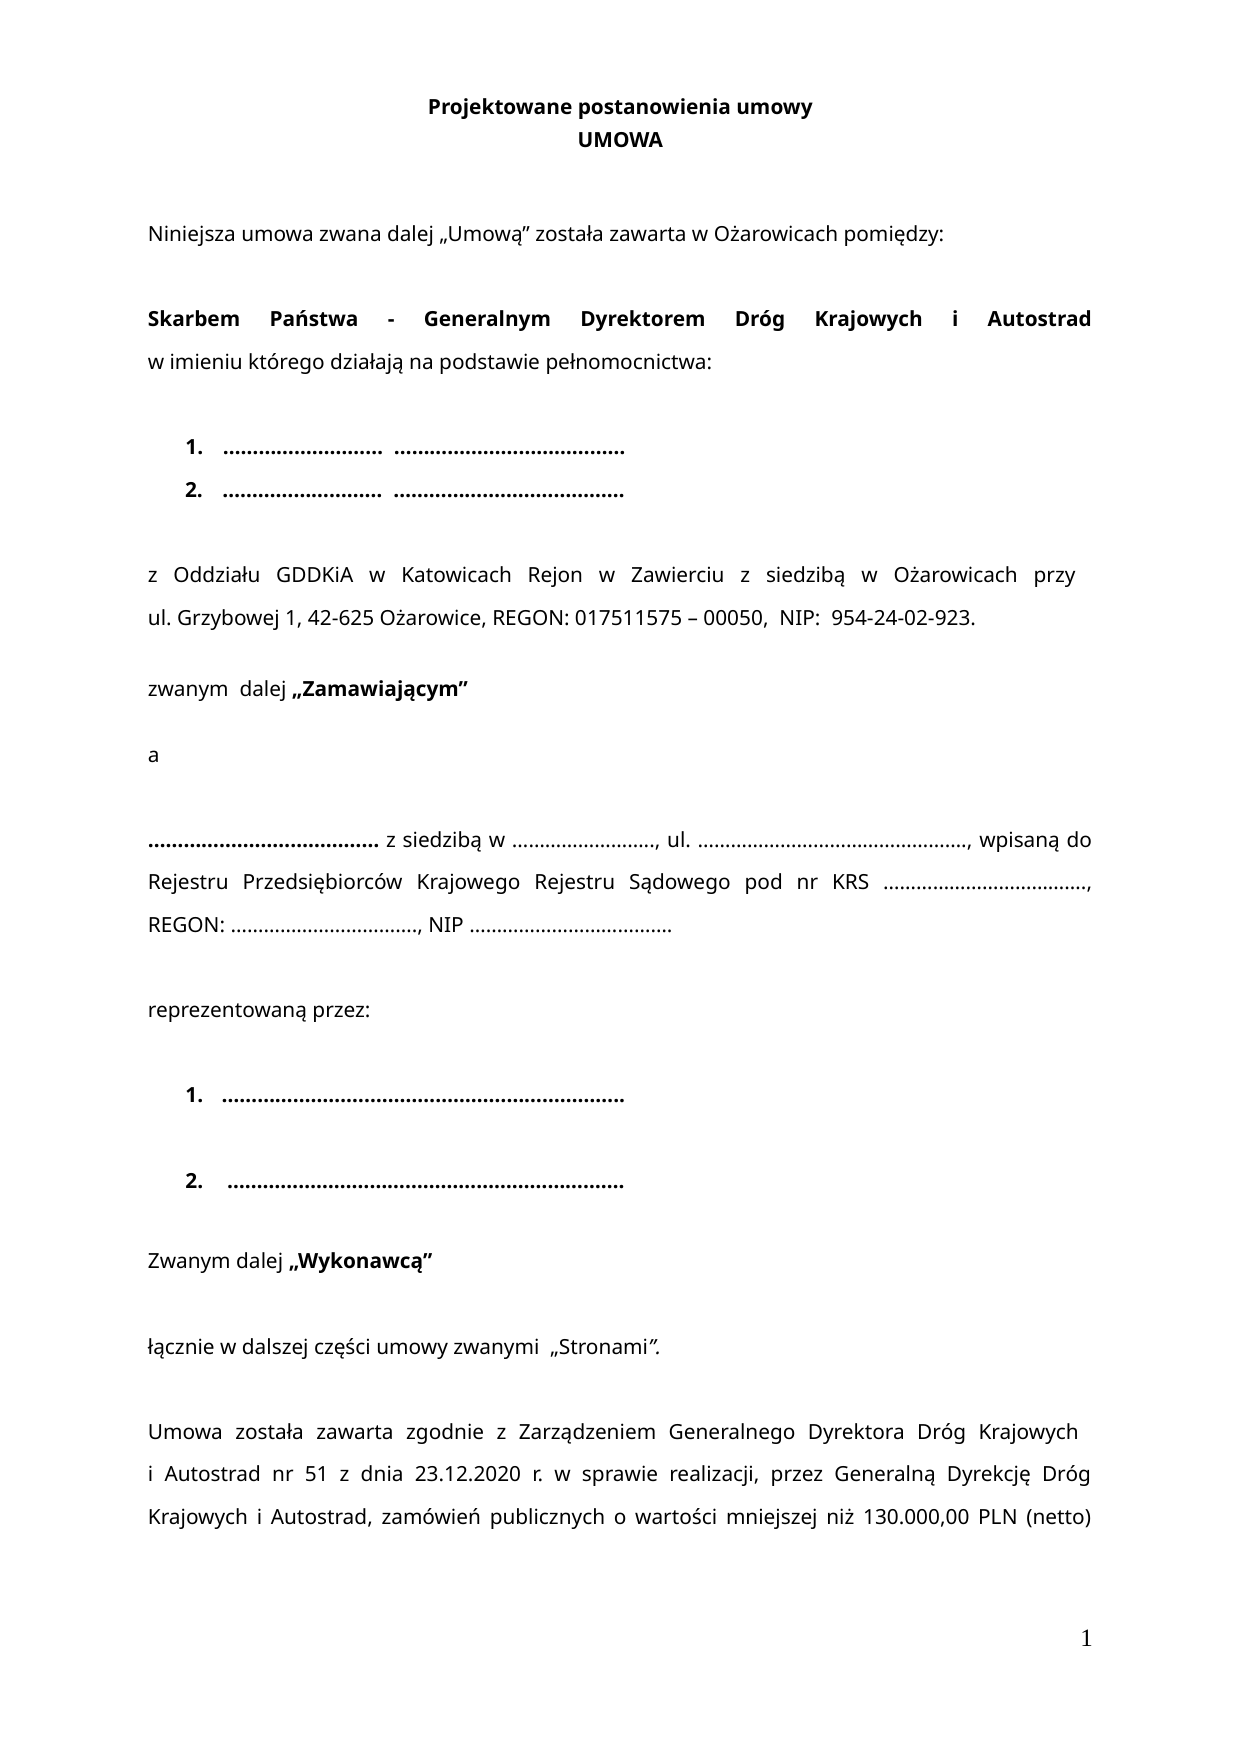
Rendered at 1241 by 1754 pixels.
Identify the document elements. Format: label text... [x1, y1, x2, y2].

text zwanym dalej „Zamawiającym” [148, 674, 1093, 703]
list ………………………………………………………….. [185, 1081, 1093, 1109]
text Skarbem Państwa - Generalnym Dyrektorem Dróg Krajowych i Autostrad w imieniu którego działają na podstawie pełnomocnictwa: [148, 304, 1093, 375]
text reprezentowaną przez: [148, 995, 1093, 1024]
list ……………………… ………………………………… [185, 475, 1093, 503]
list ……………………… ………………………………… [185, 432, 1093, 461]
text UMOWA [148, 125, 1093, 153]
text łącznie w dalszej części umowy zwanymi „Stronami”. [148, 1332, 1093, 1360]
list …………………………………………………………. [185, 1166, 1093, 1194]
text a [148, 740, 1093, 768]
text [148, 1417, 1093, 1531]
text ………………………………… z siedzibą w …………………….., ul. …………………………………………., wpisaną do Rejestru Przedsiębiorców Krajowego Rejestru Sądowego pod nr KRS ………………………………., REGON: ……………………………., NIP ………………………………. [148, 825, 1093, 938]
text z Oddziału GDDKiA w Katowicach Rejon w Zawierciu z siedzibą w Ożarowicach przy ul. Grzybowej 1, 42-625 Ożarowice, REGON: 017511575 – 00050, NIP: 954-24-02-923. [148, 560, 1093, 631]
text Projektowane postanowienia umowy [148, 92, 1093, 121]
text Zwanym dalej „Wykonawcą” [148, 1247, 1093, 1275]
text Niniejsza umowa zwana dalej „Umową” została zawarta w Ożarowicach pomiędzy: [148, 219, 1093, 248]
